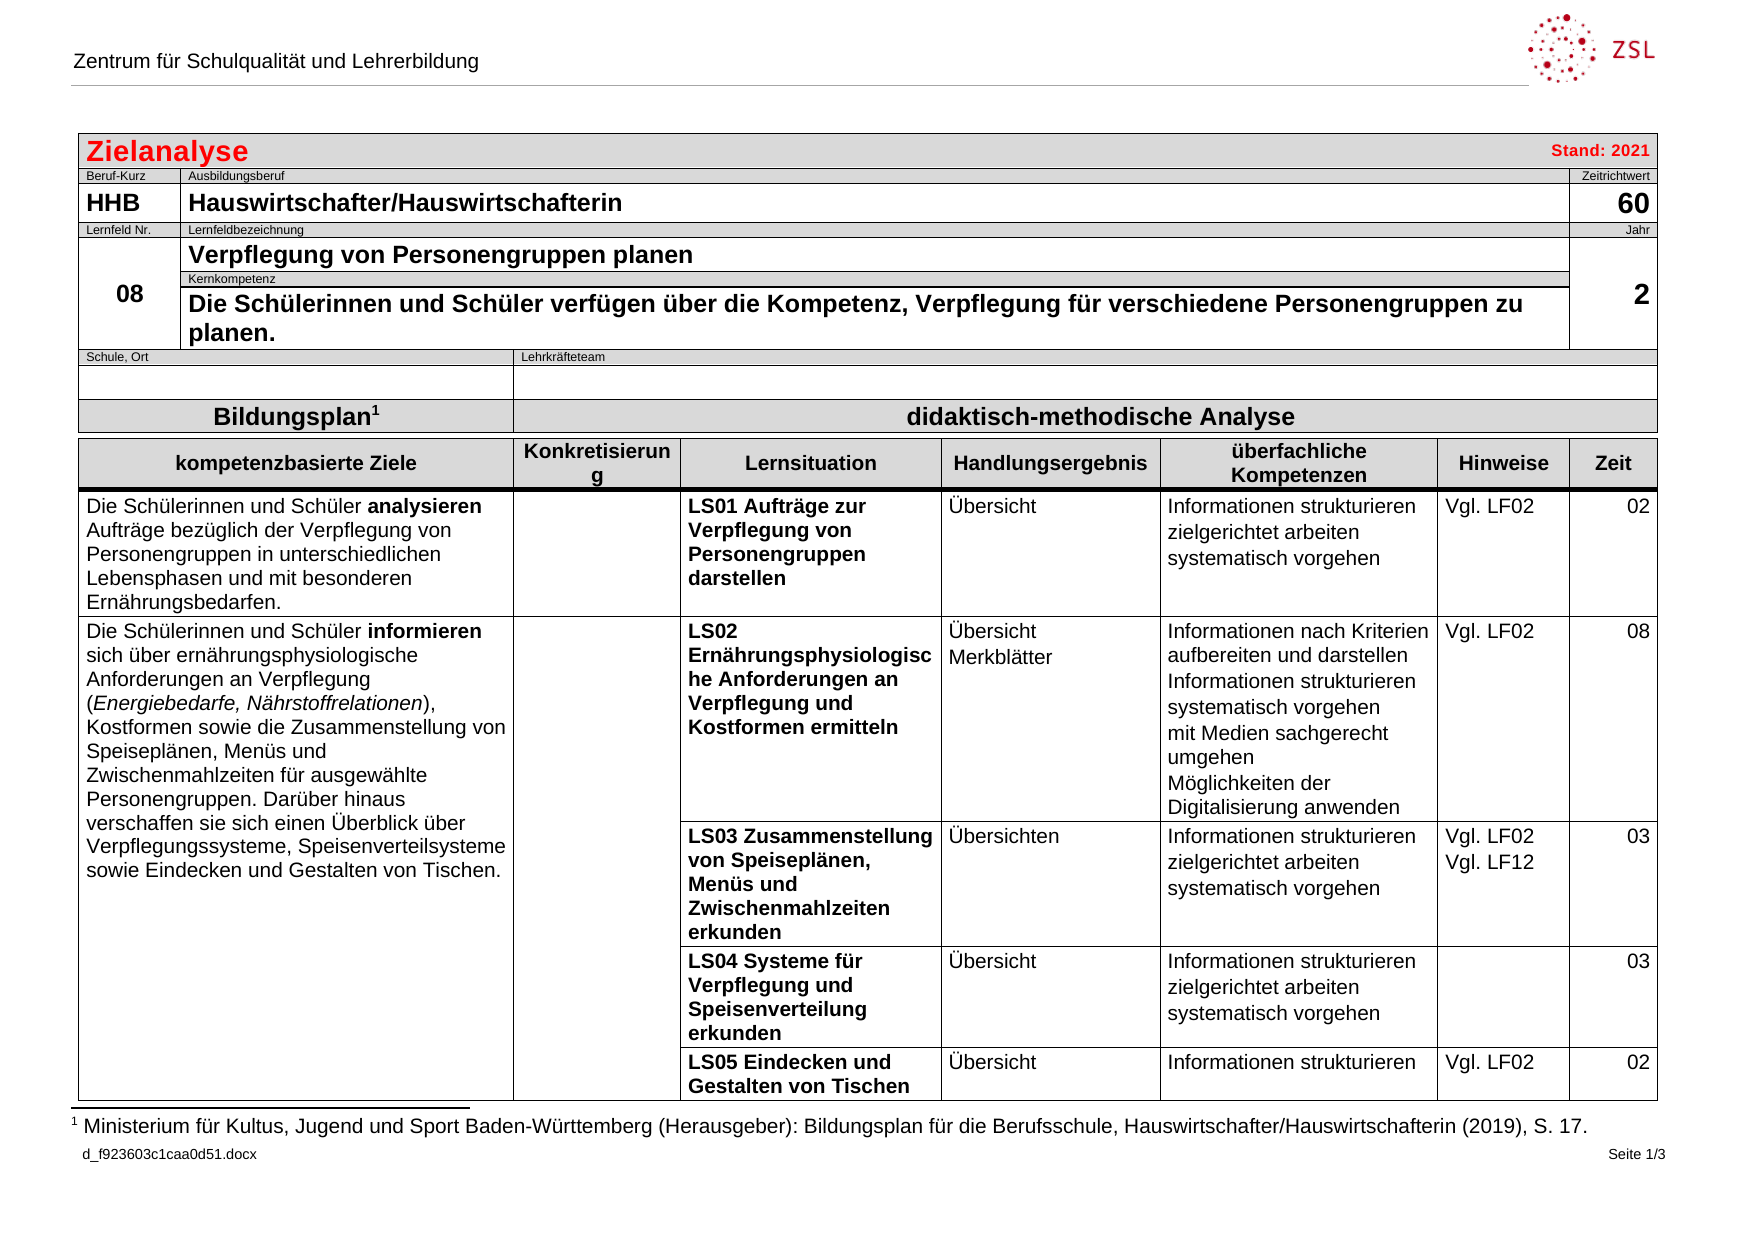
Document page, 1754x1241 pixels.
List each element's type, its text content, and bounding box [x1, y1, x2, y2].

table_cell [514, 366, 1657, 398]
table_cell 02 [1570, 1048, 1657, 1100]
table_cell [1438, 947, 1569, 1047]
table_cell Vgl. LF02 Vgl. LF12 [1438, 822, 1569, 946]
table_cell Übersicht [942, 492, 1160, 616]
table_cell Ausbildungsberuf [181, 169, 1569, 183]
table_cell Bildungsplan [79, 400, 513, 432]
table_cell Vgl. LF02 [1438, 617, 1569, 821]
table_cell Übersichten [942, 822, 1160, 946]
table_cell Die Schülerinnen und Schüler verfügen über die Kompetenz, Verpflegung für verschiedene Personengruppen zu planen. [181, 288, 1569, 349]
table_cell Lernfeld Nr. [79, 223, 180, 237]
table_cell 02 [1570, 492, 1657, 616]
table_cell Kernkompetenz [181, 272, 1569, 286]
table_header Handlungsergebnis [942, 439, 1160, 487]
table_header Hinweise [1438, 439, 1569, 487]
table_header Stand: 2021 [514, 134, 1657, 167]
table_cell LS03 Zusammenstellung von Speiseplänen, Menüs und Zwischenmahlzeiten erkunden [681, 822, 941, 946]
table_cell 03 [1570, 822, 1657, 946]
table_cell Lernfeldbezeichnung [181, 223, 1569, 237]
table_cell 08 [79, 238, 180, 349]
table_cell Übersicht [942, 947, 1160, 1047]
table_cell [681, 1048, 941, 1100]
table_header überfachliche Kompetenzen [1161, 439, 1437, 487]
table_header kompetenzbasierte Ziele [79, 439, 513, 487]
table_cell LS04 Systeme für Verpflegung und Speisenverteilung erkunden [681, 947, 941, 1047]
table_header Zielanalyse [79, 134, 514, 167]
table_header Lernsituation [681, 439, 941, 487]
table_cell [79, 366, 513, 398]
table_cell Verpflegung von Personengruppen planen [181, 238, 1569, 271]
table_cell LS01 Aufträge zur Verpflegung von Personengruppen darstellen [681, 492, 941, 616]
table_cell Informationen nach Kriterien aufbereiten und darstellen Informationen strukturieren systematisch vorgehen mit Medien sachgerecht umgehen Möglichkeiten der Digitalisierung anwenden [1161, 617, 1437, 821]
table_cell 2 [1570, 238, 1657, 349]
table_cell Übersicht [942, 1048, 1160, 1100]
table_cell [1161, 1048, 1437, 1100]
table_cell Die Schülerinnen und Schüler informieren sich über ernährungsphysiologische Anforderungen an Verpflegung (Energiebedarfe, Nährstoffrelationen), Kostformen sowie die Zusammenstellung von Speiseplänen, Menüs und Zwischenmahlzeiten für ausgewählte Personengruppen. Darüber hinaus verschaffen sie sich einen Überblick über Verpflegungssysteme, Speisenverteilsysteme sowie Eindecken und Gestalten von Tischen. [79, 617, 513, 1100]
table_cell Schule, Ort [79, 350, 513, 364]
table_cell Informationen strukturieren zielgerichtet arbeiten systematisch vorgehen [1161, 947, 1437, 1047]
table_cell Jahr [1570, 223, 1657, 237]
table_cell Zeitrichtwert [1570, 169, 1657, 183]
picture [1526, 13, 1657, 85]
table_cell Hauswirtschafter/Hauswirtschafterin [181, 184, 1569, 222]
table_cell 03 [1570, 947, 1657, 1047]
table_cell [514, 617, 680, 1100]
table_cell Die Schülerinnen und Schüler analysieren Aufträge bezüglich der Verpflegung von Personengruppen in unterschiedlichen Lebensphasen und mit besonderen Ernährungsbedarfen. [79, 492, 513, 616]
table_header Zeit [1570, 439, 1657, 487]
table_header Konkretisierung [514, 439, 680, 487]
table_cell HHB [79, 184, 180, 222]
table_cell LS02 Ernährungsphysiologische Anforderungen an Verpflegung und Kostformen ermitteln [681, 617, 941, 821]
table_cell didaktisch-methodische Analyse [514, 400, 1657, 432]
table_cell Vgl. LF02 [1438, 492, 1569, 616]
table_cell Lehrkräfteteam [514, 350, 1657, 364]
table_cell 60 [1570, 184, 1657, 222]
table_cell Informationen strukturieren zielgerichtet arbeiten systematisch vorgehen [1161, 822, 1437, 946]
table_cell Übersicht Merkblätter [942, 617, 1160, 821]
table_cell Beruf-Kurz [79, 169, 180, 183]
table_cell Informationen strukturieren zielgerichtet arbeiten systematisch vorgehen [1161, 492, 1437, 616]
table_cell Vgl. LF02 Vgl. LF12 [1438, 1048, 1569, 1100]
table_cell 08 [1570, 617, 1657, 821]
table_cell [514, 492, 680, 616]
